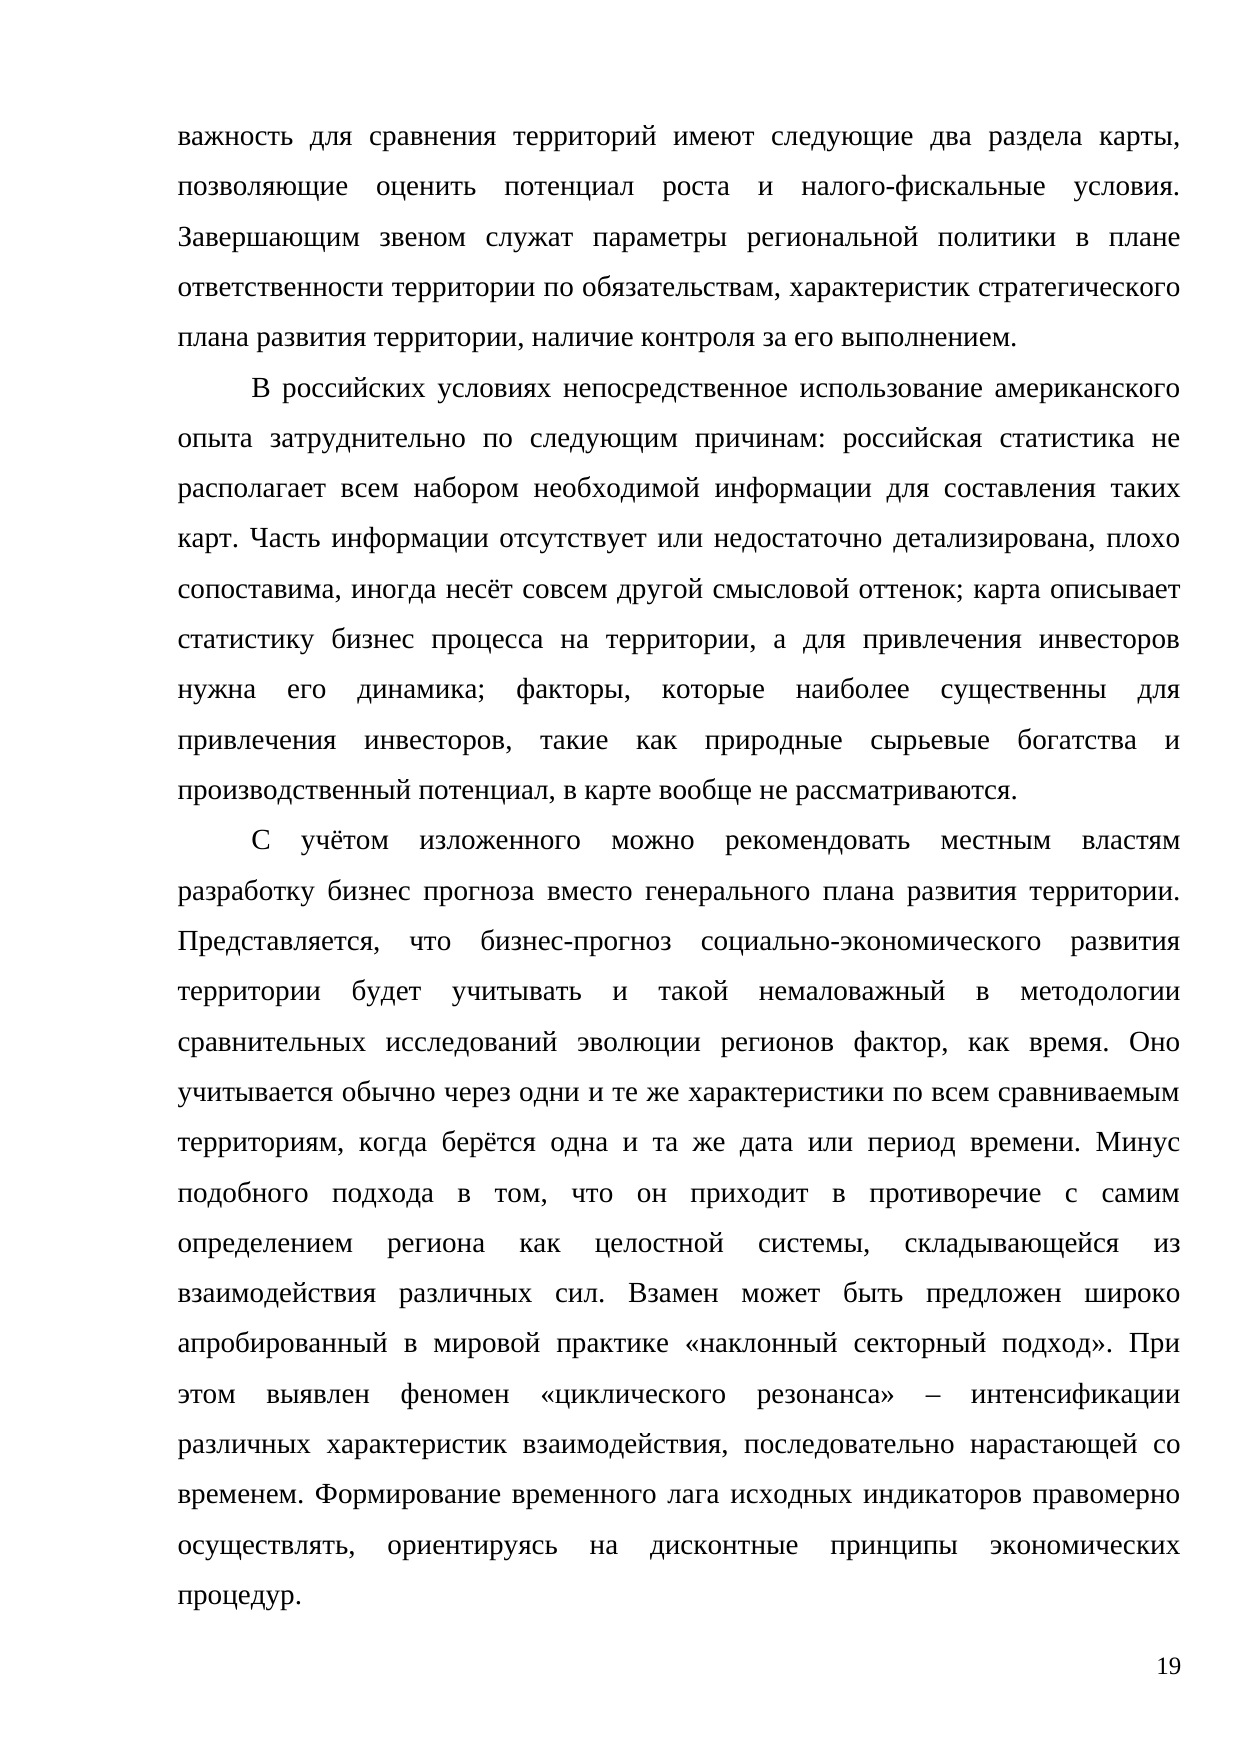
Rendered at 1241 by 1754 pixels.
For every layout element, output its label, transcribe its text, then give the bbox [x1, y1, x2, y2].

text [177, 118, 1181, 353]
text В российских условиях непосредственное использование американского опыта затруднительно по следующим причинам: российская статистика не располагает всем набором необходимой информации для составления таких карт. Часть информации отсутствует или недостаточно детализирована, плохо сопоставима, иногда несёт совсем другой смысловой оттенок; карта описывает статистику бизнес процесса на территории, а для привлечения инвесторов нужна его динамика; факторы, которые наиболее существенны для привлечения инвесторов, такие как природные сырьевые богатства и производственный потенциал, в карте вообще не рассматриваются. [177, 370, 1181, 806]
text С учётом изложенного можно рекомендовать местным властям разработку бизнес прогноза вместо генерального плана развития территории. Представляется, что бизнес-прогноз социально-экономического развития территории будет учитывать и такой немаловажный в методологии сравнительных исследований эволюции регионов фактор, как время. Оно учитывается обычно через одни и те же характеристики по всем сравниваемым территориям, когда берётся одна и та же дата или период времени. Минус подобного подхода в том, что он приходит в противоречие с самим определением региона как целостной системы, складывающейся из взаимодействия различных сил. Взамен может быть предложен широко апробированный в мировой практике «наклонный секторный подход». При этом выявлен феномен «циклического резонанса» – интенсификации различных характеристик взаимодействия, последовательно нарастающей со временем. Формирование временного лага исходных индикаторов правомерно осуществлять, ориентируясь на дисконтные принципы экономических процедур. [177, 822, 1181, 1611]
